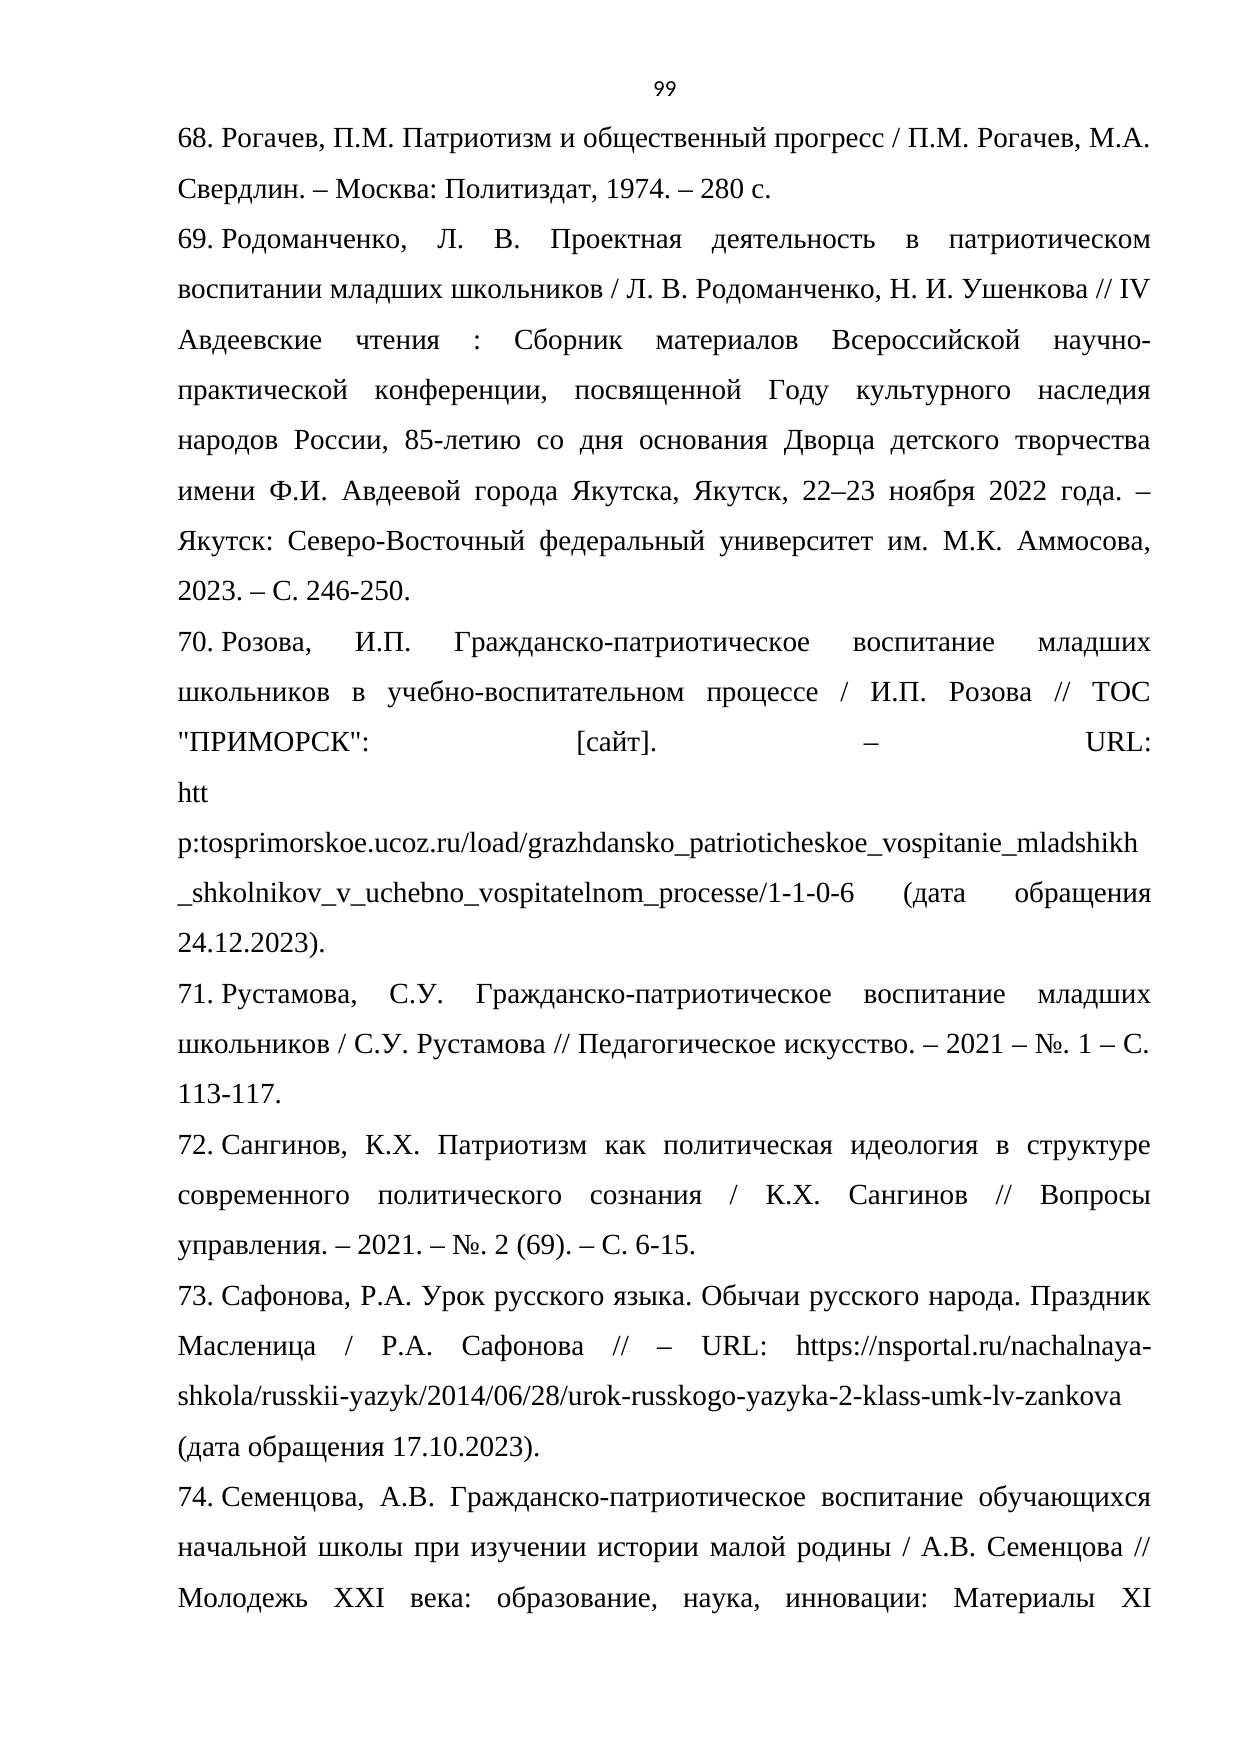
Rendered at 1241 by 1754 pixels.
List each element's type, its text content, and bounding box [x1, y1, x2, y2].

list Сафонова, Р.А. Урок русского языка. Обычаи русского народа. Праздник Масленица / Р.А. Сафонова // – URL: https://nsportal.ru/nachalnaya-shkola/russkii-yazyk/2014/06/28/urok-russkogo-yazyka-2-klass-umk-lv-zankova (дата обращения 17.10.2023). [177, 1278, 1152, 1462]
list Рогачев, П.М. Патриотизм и общественный прогресс / П.М. Рогачев, М.А. Свердлин. – Москва: Политиздат, 1974. – 280 с. [177, 121, 1152, 204]
list Родоманченко, Л. В. Проектная деятельность в патриотическом воспитании младших школьников / Л. В. Родоманченко, Н. И. Ушенкова // IV Авдеевские чтения : Сборник материалов Всероссийской научно-практической конференции, посвященной Году культурного наследия народов России, 85-летию со дня основания Дворца детского творчества имени Ф.И. Авдеевой города Якутска, Якутск, 22–23 ноября 2022 года. – Якутск: Северо-Восточный федеральный университет им. М.К. Аммосова, 2023. – С. 246-250. [177, 221, 1152, 607]
list Сангинов, К.Х. Патриотизм как политическая идеология в структуре современного политического сознания / К.Х. Сангинов // Вопросы управления. – 2021. – №. 2 (69). – С. 6-15. [177, 1127, 1152, 1261]
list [177, 1479, 1152, 1613]
list Розова, И.П. Гражданско-патриотическое воспитание младших школьников в учебно-воспитательном процессе / И.П. Розова // ТОС "ПРИМОРСК": [сайт]. – URL: http:tosprimorskoe.ucoz.ru/load/grazhdansko_patrioticheskoe_vospitanie_mladshikh_shkolnikov_v_uchebno_vospitatelnom_processe/1-1-0-6 (дата обращения 24.12.2023). [177, 624, 1152, 959]
list Рустамова, С.У. Гражданско-патриотическое воспитание младших школьников / С.У. Рустамова // Педагогическое искусство. – 2021 – №. 1 – С. 113-117. [177, 976, 1152, 1110]
